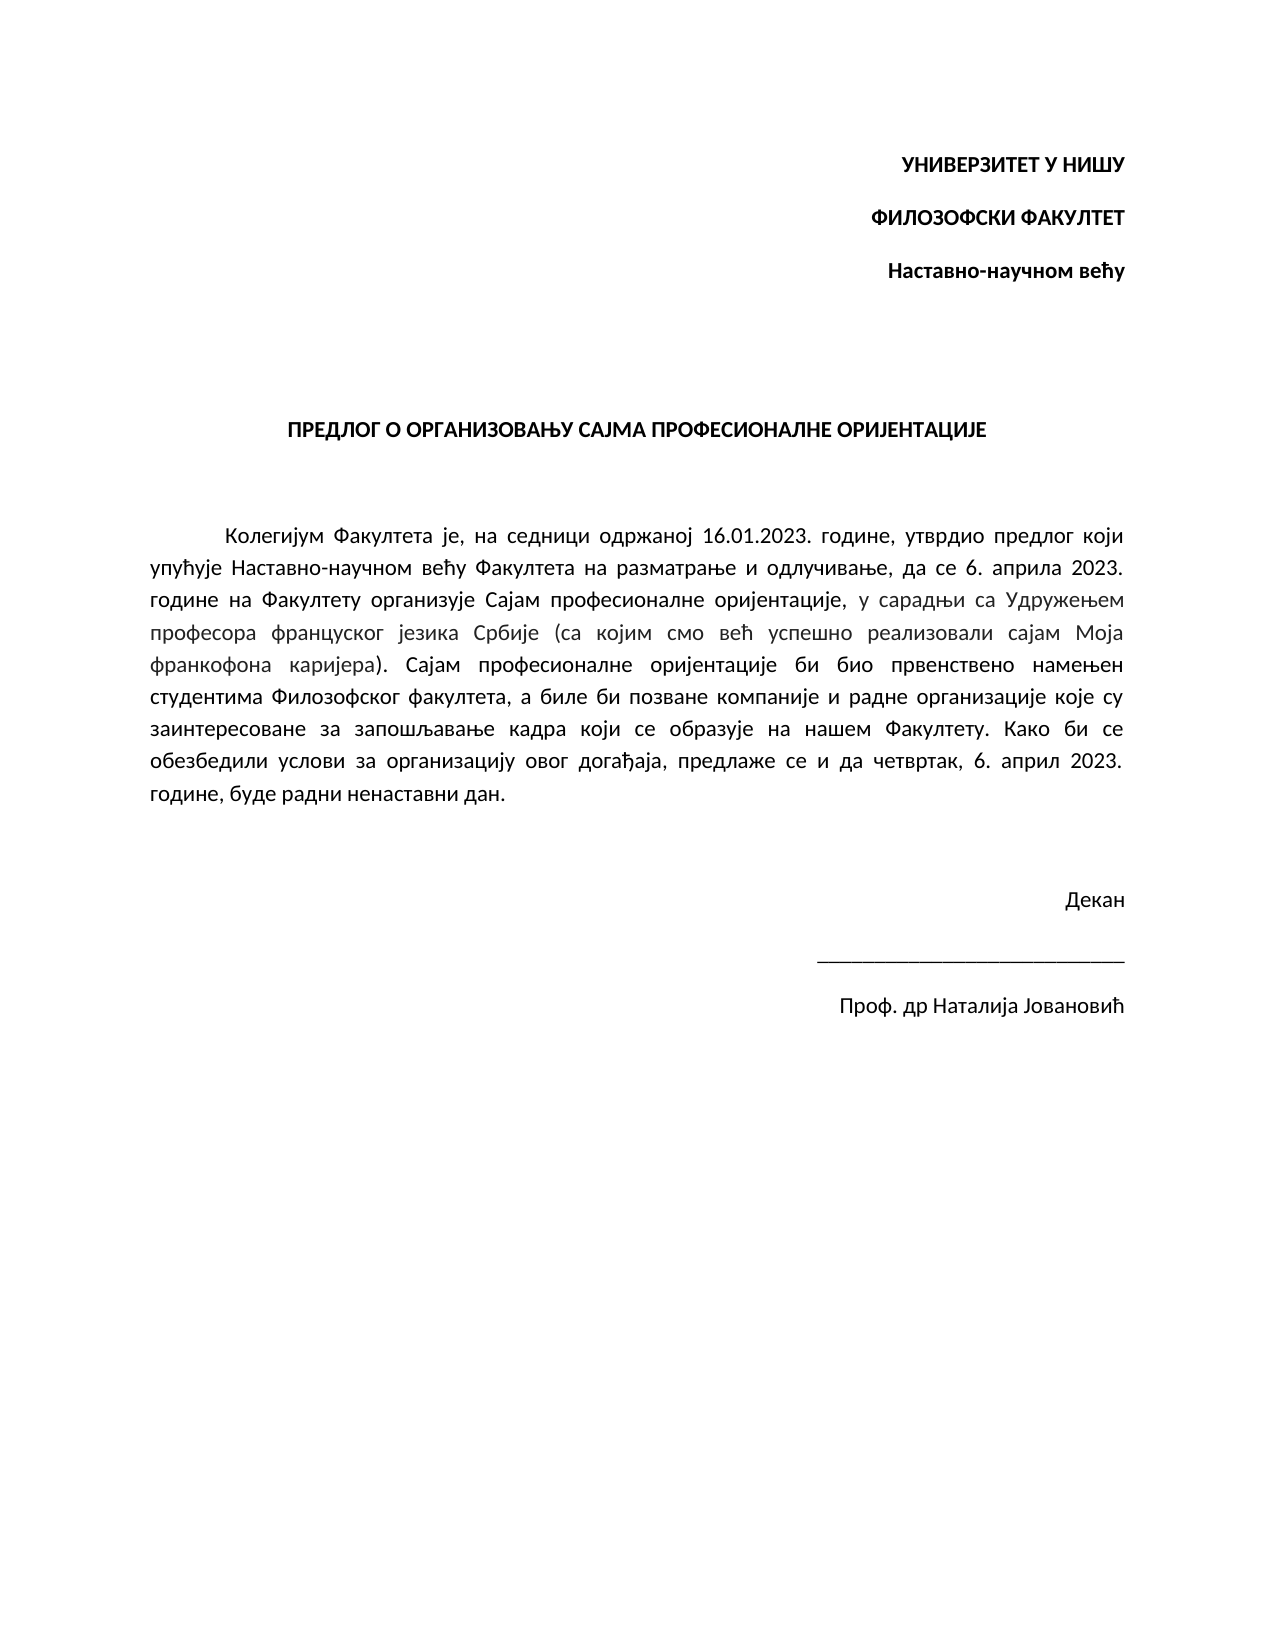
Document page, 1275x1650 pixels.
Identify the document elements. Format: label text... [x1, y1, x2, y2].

text ФИЛОЗОФСКИ ФАКУЛТЕТ [150, 203, 1125, 231]
text Наставно-научном већу [150, 256, 1125, 284]
text Проф. др Наталија Јовановић [150, 991, 1125, 1019]
text УНИВЕРЗИТЕТ У НИШУ [150, 150, 1125, 178]
text Колегијум Факултета је, на седници одржаној 16.01.2023. године, утврдио предлог који упућује Наставно-научном већу Факултета на разматрање и одлучивање, да се 6. априла 2023. године на Факултету организује Сајам професионалне оријентације, у сарадњи са Удружењем професора француског језика Србије (са којим смо већ успешно реализовали сајам Моја франкофона каријера). Сајам професионалне оријентације би био првенствено намењен студентима Филозофског факултета, а биле би позване компаније и радне организације које су заинтересоване за запошљавање кадра који се образује на нашем Факултету. Како би се обезбедили услови за организацију овог догађаја, предлаже се и да четвртак, 6. април 2023. године, буде радни ненаставни дан. [150, 521, 1125, 618]
text Декан [150, 885, 1125, 913]
text ПРЕДЛОГ О ОРГАНИЗОВАЊУ САЈМА ПРОФЕСИОНАЛНЕ ОРИЈЕНТАЦИЈЕ [150, 415, 1125, 443]
text ___________________________ [150, 938, 1125, 966]
text Колегијум Факултета је, на седници одржаној 16.01.2023. године, утврдио предлог који упућује Наставно-научном већу Факултета на разматрање и одлучивање, да се 6. априла 2023. године на Факултету организује Сајам професионалне оријентације, у сарадњи са Удружењем професора француског језика Србије (са којим смо већ успешно реализовали сајам Моја франкофона каријера). Сајам професионалне оријентације би био првенствено намењен студентима Филозофског факултета, а биле би позване компаније и радне организације које су заинтересоване за запошљавање кадра који се образује на нашем Факултету. Како би се обезбедили услови за организацију овог догађаја, предлаже се и да четвртак, 6. април 2023. године, буде радни ненаставни дан. [150, 646, 1125, 807]
